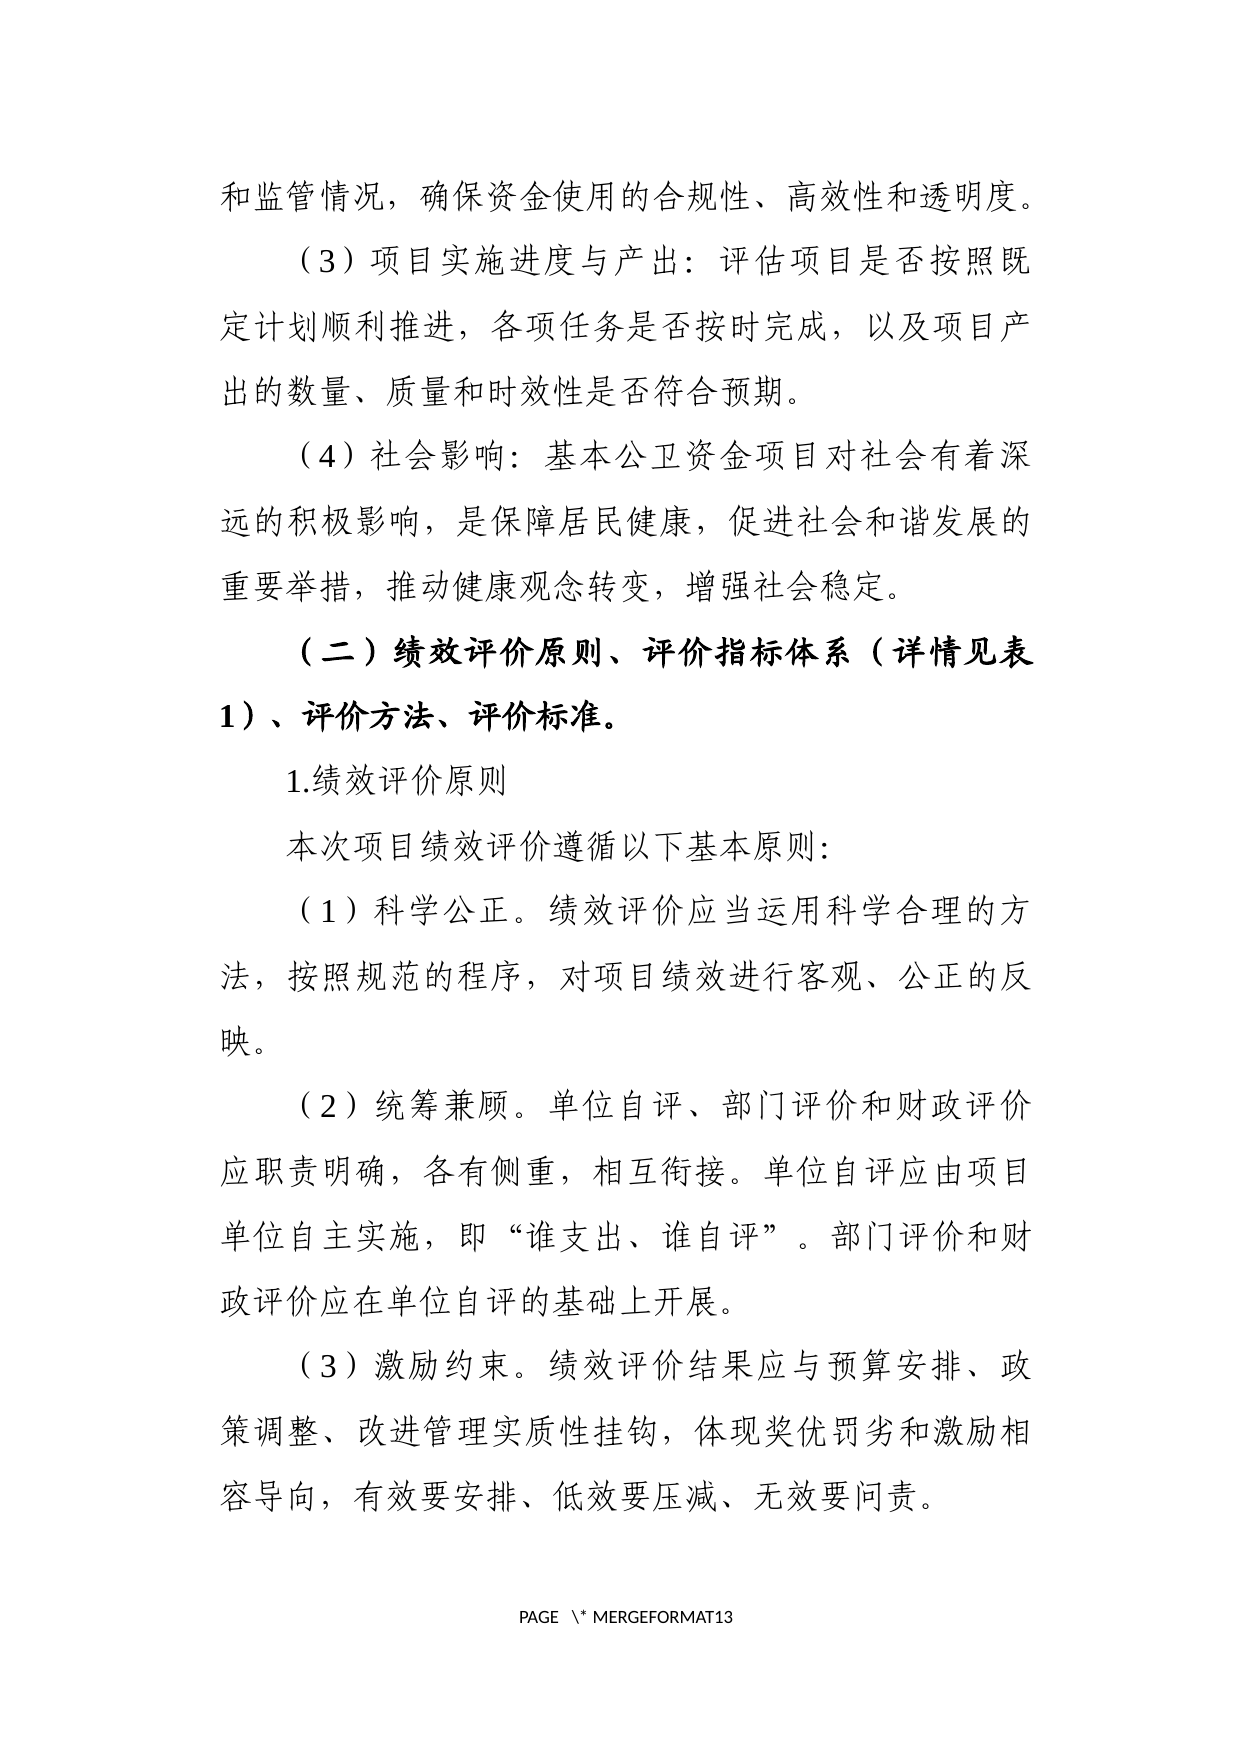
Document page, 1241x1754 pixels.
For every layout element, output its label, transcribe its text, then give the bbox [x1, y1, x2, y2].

title （3）激励约束。绩效评价结果应与预算安排、政策调整、改进管理实质性挂钩，体现奖优罚劣和激励相容导向，有效要安排、低效要压减、无效要问责。 [218, 1332, 1033, 1527]
text （二）绩效评价原则、评价指标体系（详情见表1）、评价方法、评价标准。 [218, 617, 1033, 747]
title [218, 162, 1033, 227]
title 社会影响：基本公卫资金项目对社会有着深远的积极影响，是保障居民健康，促进社会和谐发展的重要举措，推动健康观念转变，增强社会稳定。 [218, 422, 1033, 617]
title 1.绩效评价原则 [218, 747, 1033, 812]
title （1）科学公正。绩效评价应当运用科学合理的方法，按照规范的程序，对项目绩效进行客观、公正的反映。 [218, 877, 1033, 1072]
title 项目实施进度与产出：评估项目是否按照既定计划顺利推进，各项任务是否按时完成，以及项目产出的数量、质量和时效性是否符合预期。 [218, 227, 1033, 422]
title （2）统筹兼顾。单位自评、部门评价和财政评价应职责明确，各有侧重，相互衔接。单位自评应由项目单位自主实施，即“谁支出、谁自评”。部门评价和财政评价应在单位自评的基础上开展。 [218, 1072, 1033, 1332]
text 本次项目绩效评价遵循以下基本原则： [218, 812, 1033, 877]
